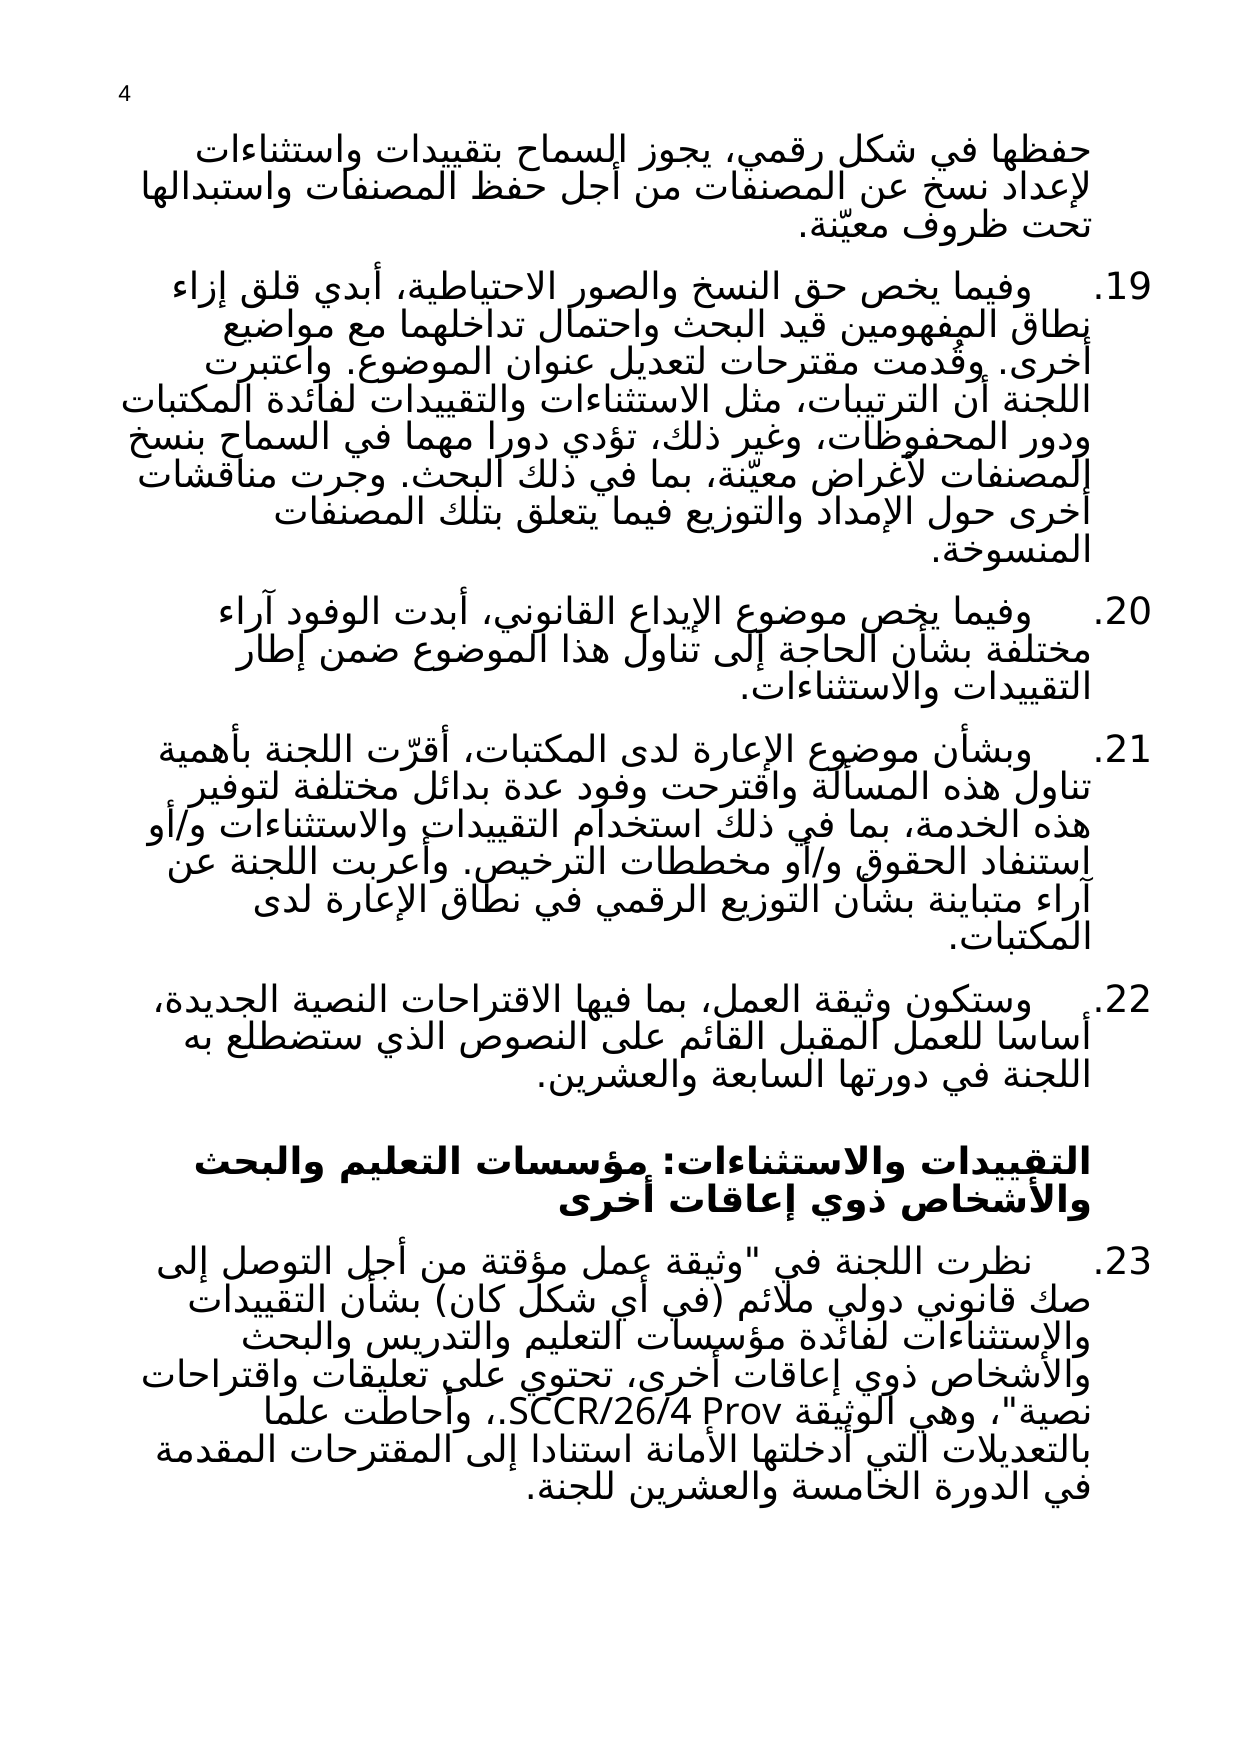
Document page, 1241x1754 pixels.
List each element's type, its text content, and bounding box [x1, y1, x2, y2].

text وفيما يخص موضوع الإيداع القانوني، أبدت الوفود آراء مختلفة بشأن الحاجة إلى تناول هذا الموضوع ضمن إطار التقييدات والاستثناءات. [118, 595, 1092, 707]
text وستكون وثيقة العمل، بما فيها الاقتراحات النصية الجديدة، أساسا للعمل المقبل القائم على النصوص الذي ستضطلع به اللجنة في دورتها السابعة والعشرين. [118, 982, 1092, 1095]
text وفيما يخص حق النسخ والصور الاحتياطية، أبدي قلق إزاء نطاق المفهومين قيد البحث واحتمال تداخلهما مع مواضيع أخرى. وقُدمت مقترحات لتعديل عنوان الموضوع. واعتبرت اللجنة أن الترتيبات، مثل الاستثناءات والتقييدات لفائدة المكتبات ودور المحفوظات، وغير ذلك، تؤدي دورا مهما في السماح بنسخ المصنفات لأغراض معيّنة، بما في ذلك البحث. وجرت مناقشات أخرى حول الإمداد والتوزيع فيما يتعلق بتلك المصنفات المنسوخة. [118, 270, 1092, 570]
text وبشأن موضوع الإعارة لدى المكتبات، أقرّت اللجنة بأهمية تناول هذه المسألة واقترحت وفود عدة بدائل مختلفة لتوفير هذه الخدمة، بما في ذلك استخدام التقييدات والاستثناءات و/أو استنفاد الحقوق و/أو مخططات الترخيص. وأعربت اللجنة عن آراء متباينة بشأن التوزيع الرقمي في نطاق الإعارة لدى المكتبات. [118, 732, 1092, 957]
text نظرت اللجنة في "وثيقة عمل مؤقتة من أجل التوصل إلى صك قانوني دولي ملائم (في أي شكل كان) بشأن التقييدات والاستثناءات لفائدة مؤسسات التعليم والتدريس والبحث والأشخاص ذوي إعاقات أخرى، تحتوي على تعليقات واقتراحات نصية"، وهي الوثيقة SCCR/26/4 Prov.، وأحاطت علما بالتعديلات التي أدخلتها الأمانة استنادا إلى المقترحات المقدمة في الدورة الخامسة والعشرين للجنة. [118, 1245, 1092, 1507]
list التقييدات والاستثناءات: مؤسسات التعليم والبحث والأشخاص ذوي إعاقات أخرى [118, 1145, 1092, 1220]
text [118, 132, 1092, 245]
